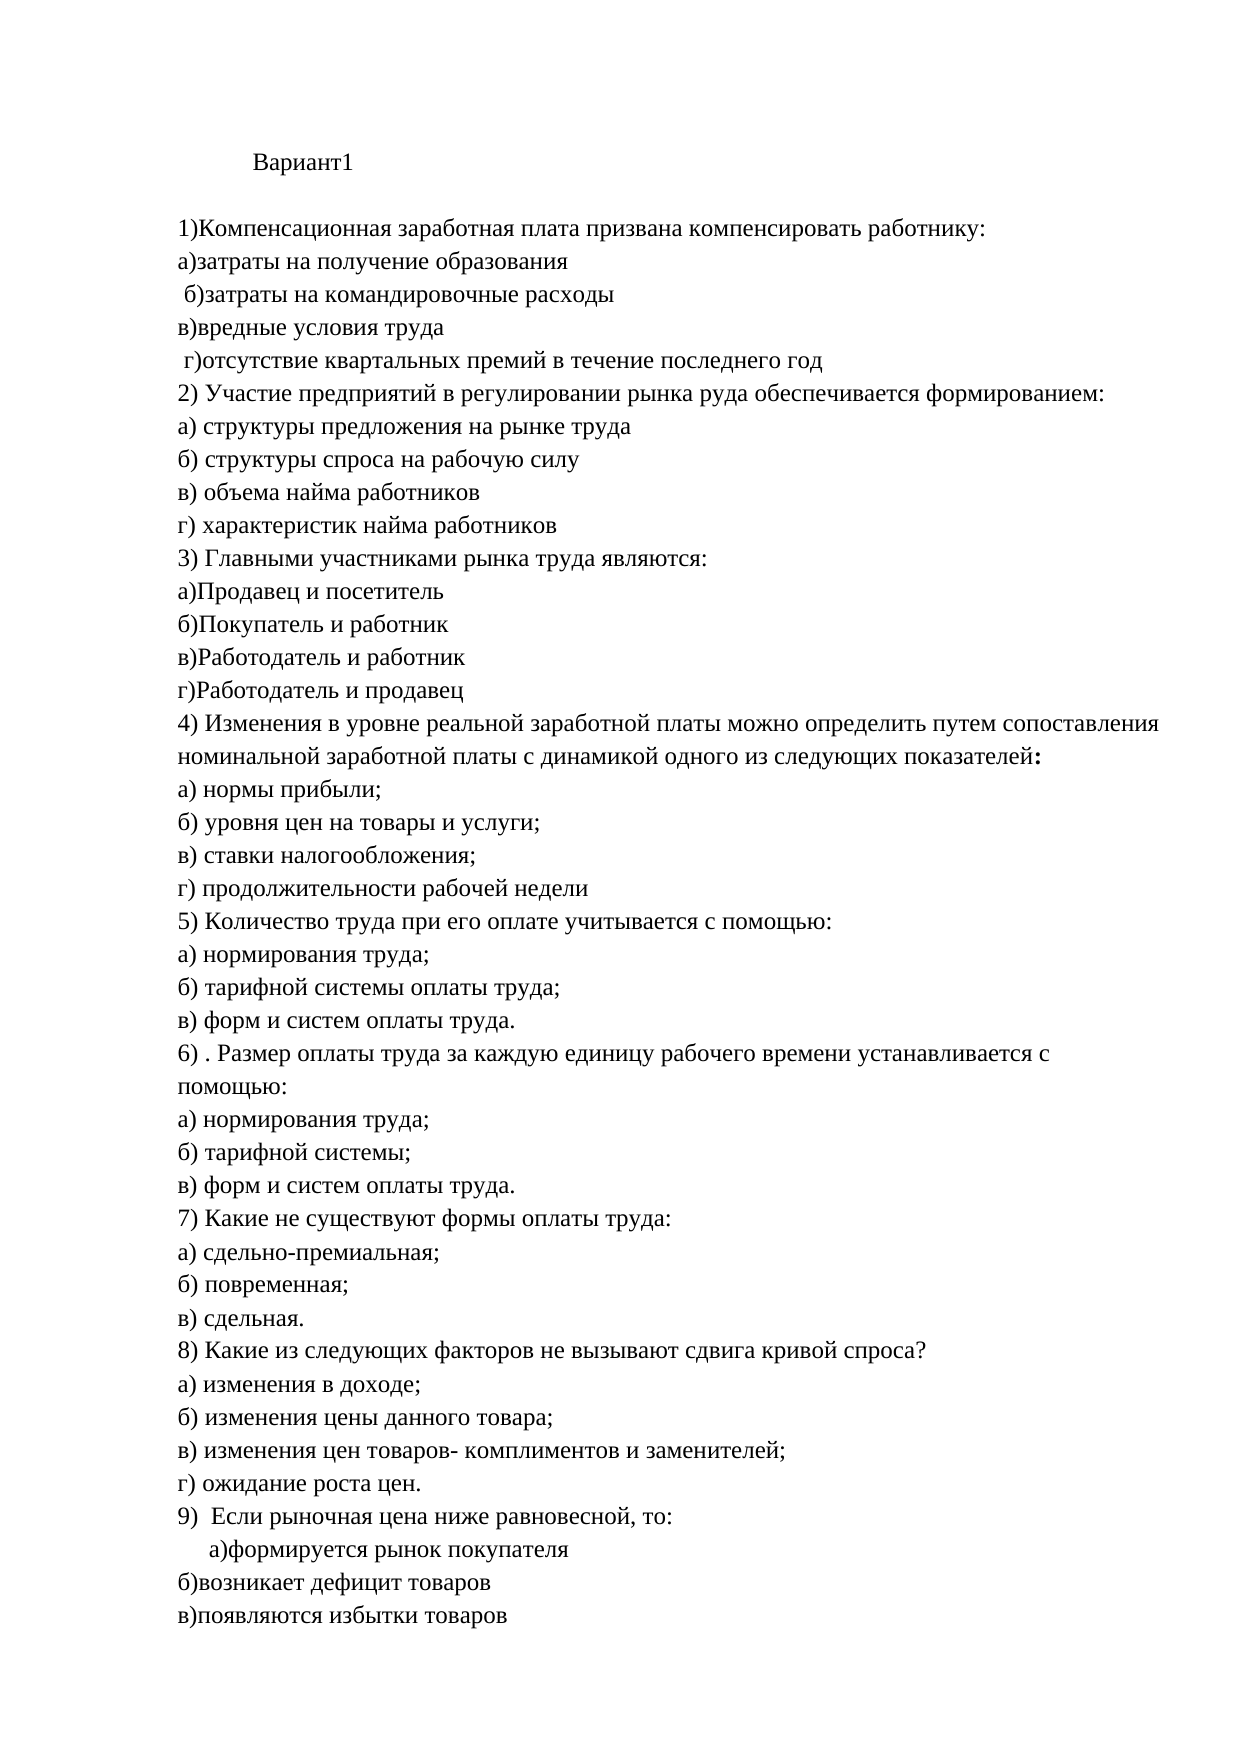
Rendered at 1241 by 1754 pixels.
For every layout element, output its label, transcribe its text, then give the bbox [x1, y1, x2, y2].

text а) нормирования труда; [177, 939, 1167, 968]
text г) характеристик найма работников [177, 510, 1167, 539]
text а) изменения в доходе; [177, 1369, 1167, 1397]
text в) форм и систем оплаты труда. [177, 1005, 1167, 1034]
text 1)Компенсационная заработная плата призвана компенсировать работнику: [177, 213, 1167, 242]
text а)формируется рынок покупателя [177, 1534, 1167, 1562]
text 3) Главными участниками рынка труда являются: [177, 543, 1167, 572]
text г)отсутствие квартальных премий в течение последнего год [177, 345, 1167, 374]
text б)возникает дефицит товаров [177, 1567, 1167, 1596]
text в) ставки налогообложения; [177, 840, 1167, 869]
text 4) Изменения в уровне реальной заработной платы можно определить путем сопоставления номинальной заработной платы с динамикой одного из следующих показателей: [177, 708, 1167, 770]
text г)Работодатель и продавец [177, 675, 1167, 704]
text а)Продавец и посетитель [177, 576, 1167, 605]
text а) сдельно-премиальная; [177, 1237, 1167, 1265]
text Вариант1 [252, 147, 1167, 176]
text а) нормирования труда; [177, 1104, 1167, 1133]
text б) повременная; [177, 1269, 1167, 1298]
text б) уровня цен на товары и услуги; [177, 807, 1167, 836]
text б) тарифной системы оплаты труда; [177, 972, 1167, 1001]
text в) форм и систем оплаты труда. [177, 1171, 1167, 1199]
text 8) Какие из следующих факторов не вызывают сдвига кривой спроса? [177, 1336, 1167, 1364]
text г) продолжительности рабочей недели [177, 873, 1167, 902]
text 2) Участие предприятий в регулировании рынка руда обеспечивается формированием: [177, 378, 1167, 407]
text б) изменения цены данного товара; [177, 1402, 1167, 1430]
text 5) Количество труда при его оплате учитывается с помощью: [177, 906, 1167, 935]
text б)затраты на командировочные расходы [177, 279, 1167, 308]
text а) структуры предложения на рынке труда [177, 411, 1167, 440]
text в) сдельная. [177, 1303, 1167, 1331]
text в) изменения цен товаров- комплиментов и заменителей; [177, 1435, 1167, 1463]
text а)затраты на получение образования [177, 246, 1167, 275]
text в)вредные условия труда [177, 312, 1167, 341]
text 9) Если рыночная цена ниже равновесной, то: [177, 1501, 1167, 1529]
text б) структуры спроса на рабочую силу [177, 444, 1167, 473]
text б)Покупатель и работник [177, 609, 1167, 638]
text а) нормы прибыли; [177, 774, 1167, 803]
text 6) . Размер оплаты труда за каждую единицу рабочего времени устанавливается с помощью: [177, 1038, 1167, 1100]
text г) ожидание роста цен. [177, 1468, 1167, 1496]
text 7) Какие не существуют формы оплаты труда: [177, 1203, 1167, 1232]
text б) тарифной системы; [177, 1137, 1167, 1166]
text в)появляются избытки товаров [177, 1600, 1167, 1628]
text в)Работодатель и работник [177, 642, 1167, 671]
text в) объема найма работников [177, 477, 1167, 506]
